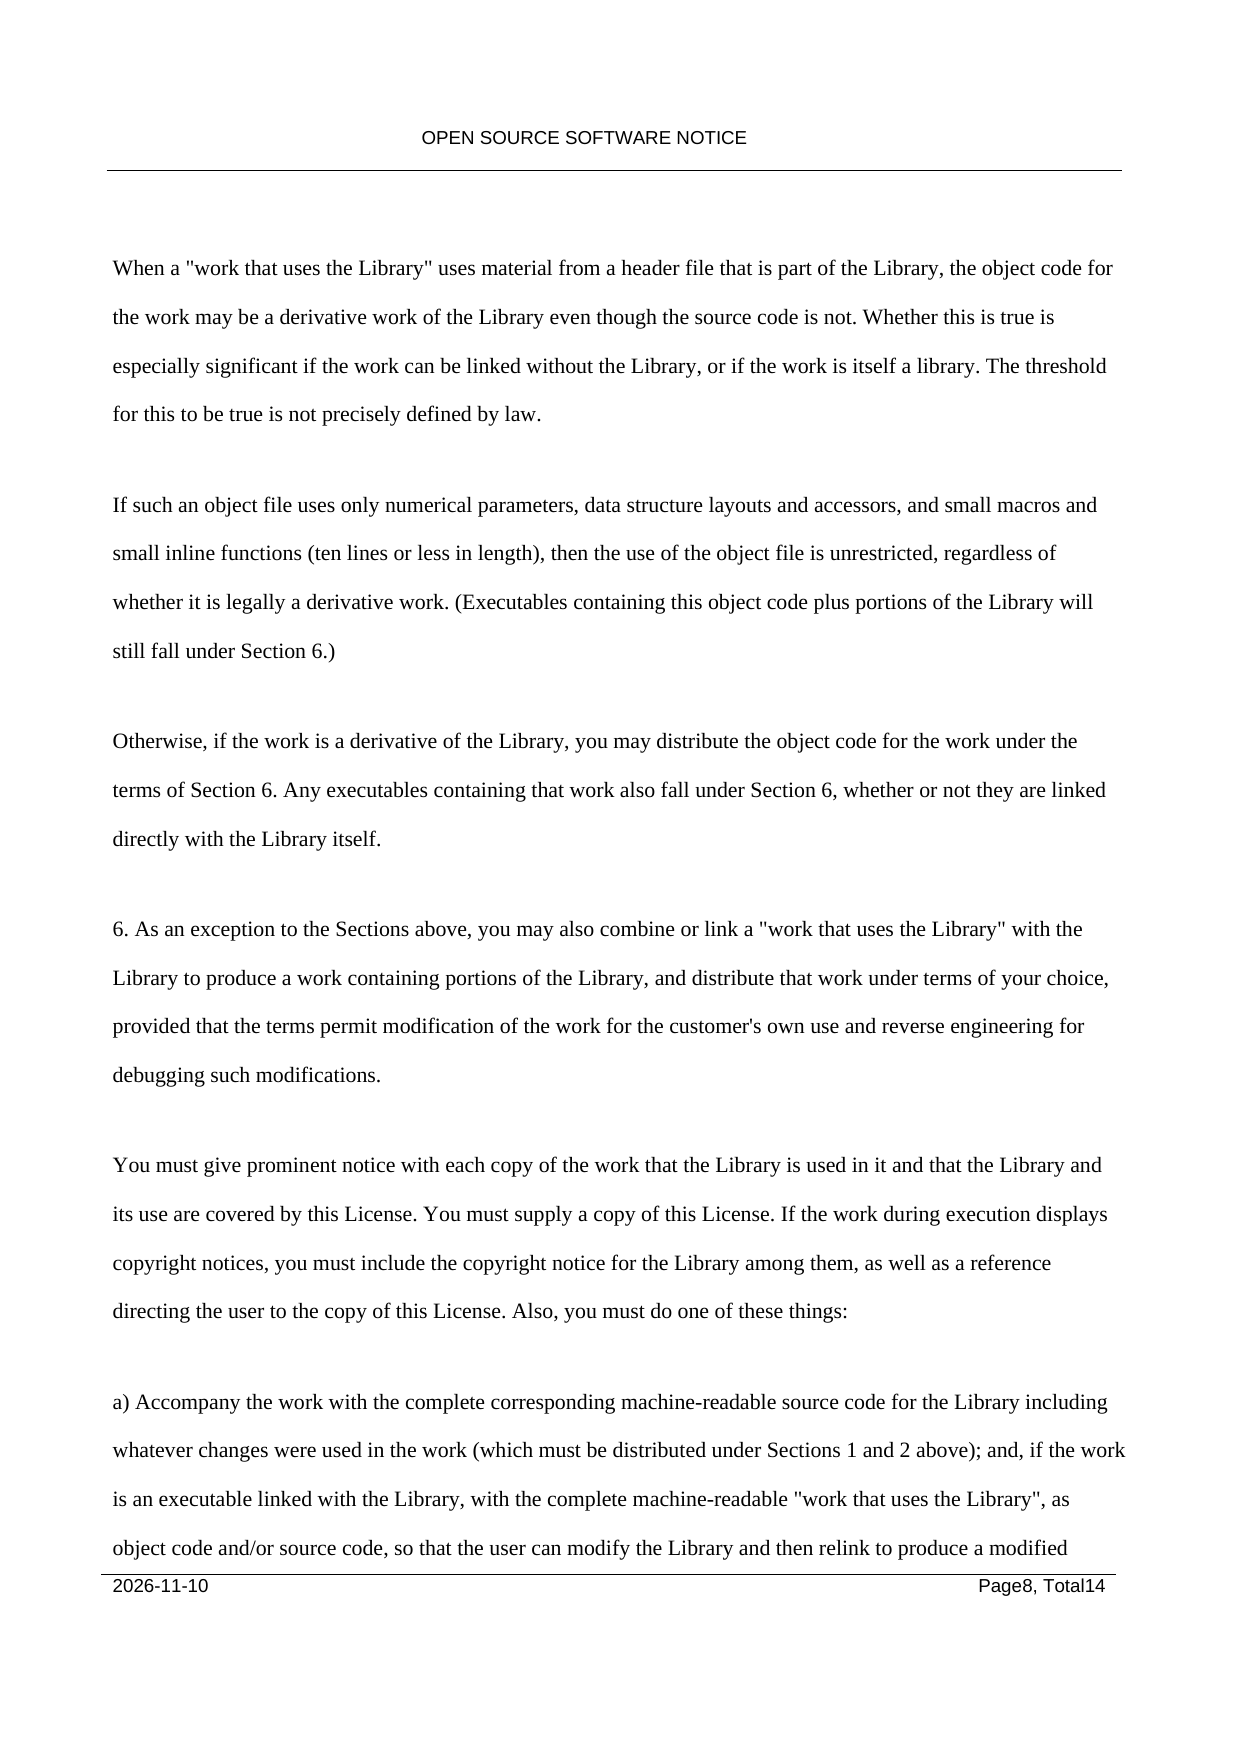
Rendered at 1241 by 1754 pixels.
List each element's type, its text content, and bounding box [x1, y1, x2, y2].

text Otherwise, if the work is a derivative of the Library, you may distribute the object code for the work under the terms of Section 6. Any executables containing that work also fall under Section 6, whether or not they are linked directly with the Library itself. [112, 724, 1128, 854]
text You must give prominent notice with each copy of the work that the Library is used in it and that the Library and its use are covered by this License. You must supply a copy of this License. If the work during execution displays copyright notices, you must include the copyright notice for the Library among them, as well as a reference directing the user to the copy of this License. Also, you must do one of these things: [112, 1148, 1128, 1327]
text When a "work that uses the Library" uses material from a header file that is part of the Library, the object code for the work may be a derivative work of the Library even though the source code is not. Whether this is true is especially significant if the work can be linked without the Library, or if the work is itself a library. The threshold for this to be true is not precisely defined by law. [112, 251, 1128, 430]
text 6. As an exception to the Sections above, you may also combine or link a "work that uses the Library" with the Library to produce a work containing portions of the Library, and distribute that work under terms of your choice, provided that the terms permit modification of the work for the customer's own use and reverse engineering for debugging such modifications. [112, 912, 1128, 1091]
text If such an object file uses only numerical parameters, data structure layouts and accessors, and small macros and small inline functions (ten lines or less in length), then the use of the object file is unrestricted, regardless of whether it is legally a derivative work. (Executables containing this object code plus portions of the Library will still fall under Section 6.) [112, 488, 1128, 667]
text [112, 1385, 1128, 1564]
